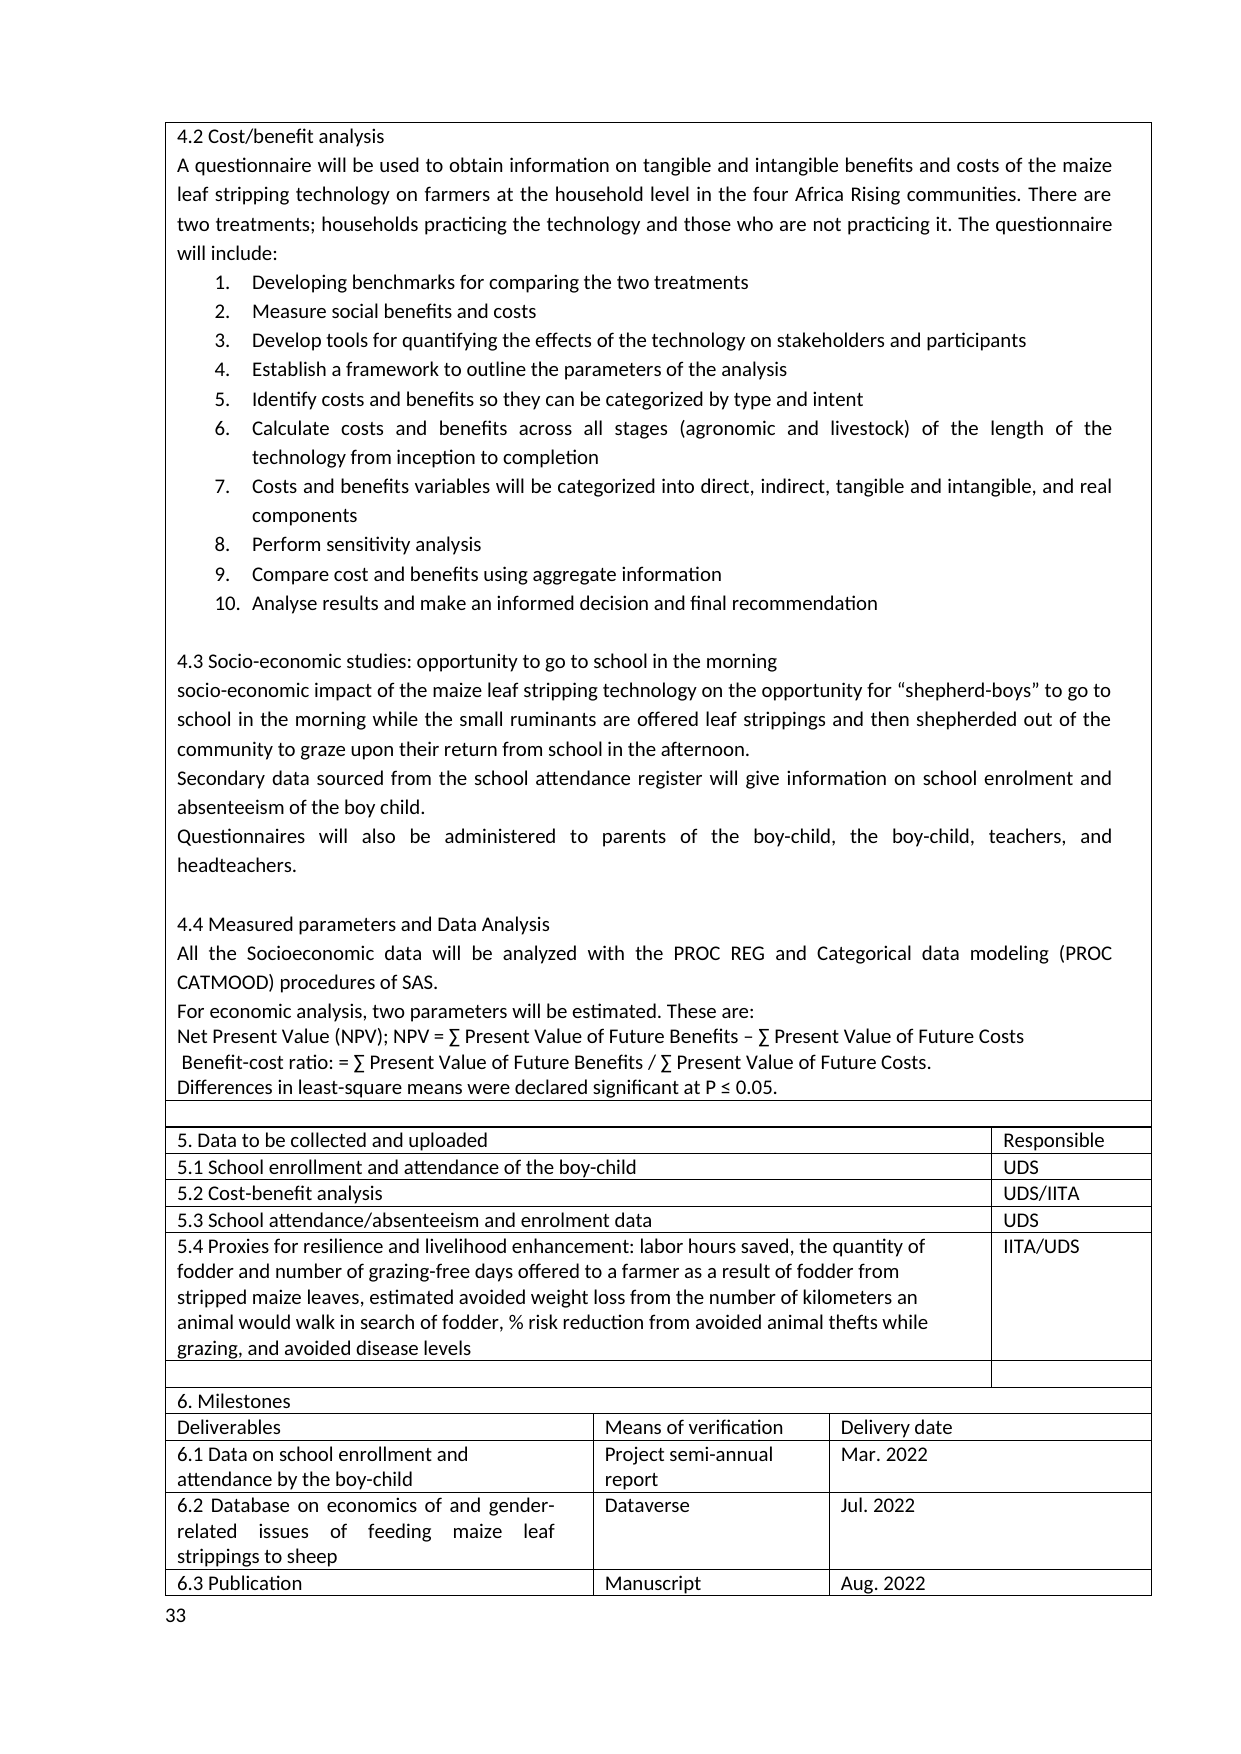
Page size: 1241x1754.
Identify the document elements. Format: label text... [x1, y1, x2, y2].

table_cell UDS [992, 1207, 1151, 1232]
table_cell Project semi-annual report [594, 1441, 829, 1492]
table_cell 5. Data to be collected and uploaded [166, 1128, 991, 1153]
table_cell 5.3 School attendance/absenteeism and enrolment data [166, 1207, 991, 1232]
table_cell Aug. 2022 [830, 1570, 1151, 1595]
table_cell Mar. 2022 [830, 1441, 1151, 1492]
table_cell 6.1 Data on school enrollment and attendance by the boy-child [166, 1441, 593, 1492]
table_cell UDS/IITA [992, 1180, 1151, 1206]
table_cell 6.3 Publication [166, 1570, 593, 1595]
table_cell Jul. 2022 [830, 1493, 1151, 1569]
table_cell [166, 123, 1151, 1100]
table_cell Delivery date [830, 1414, 1151, 1440]
table_cell [166, 1101, 1151, 1126]
table_cell 5.4 Proxies for resilience and livelihood enhancement: labor hours saved, the quantity of fodder and number of grazing-free days offered to a farmer as a result of fodder from stripped maize leaves, estimated avoided weight loss from the number of kilometers an animal would walk in search of fodder, % risk reduction from avoided animal thefts while grazing, and avoided disease levels [166, 1233, 991, 1360]
table_cell 5.1 School enrollment and attendance of the boy-child [166, 1154, 991, 1179]
table_cell Responsible [992, 1128, 1151, 1153]
table_cell 6.2 Database on economics of and gender-related issues of feeding maize leaf strippings to sheep [166, 1493, 593, 1569]
table_cell Deliverables [166, 1414, 593, 1440]
table_cell Dataverse [594, 1493, 829, 1569]
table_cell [594, 1570, 829, 1595]
table_cell [166, 1361, 991, 1387]
table_cell Means of verification [594, 1414, 829, 1440]
table_cell UDS [992, 1154, 1151, 1179]
table_cell [992, 1361, 1151, 1387]
table_cell 5.2 Cost-benefit analysis [166, 1180, 991, 1206]
table_cell IITA/UDS [992, 1233, 1151, 1360]
table_cell 6. Milestones [166, 1388, 1151, 1413]
